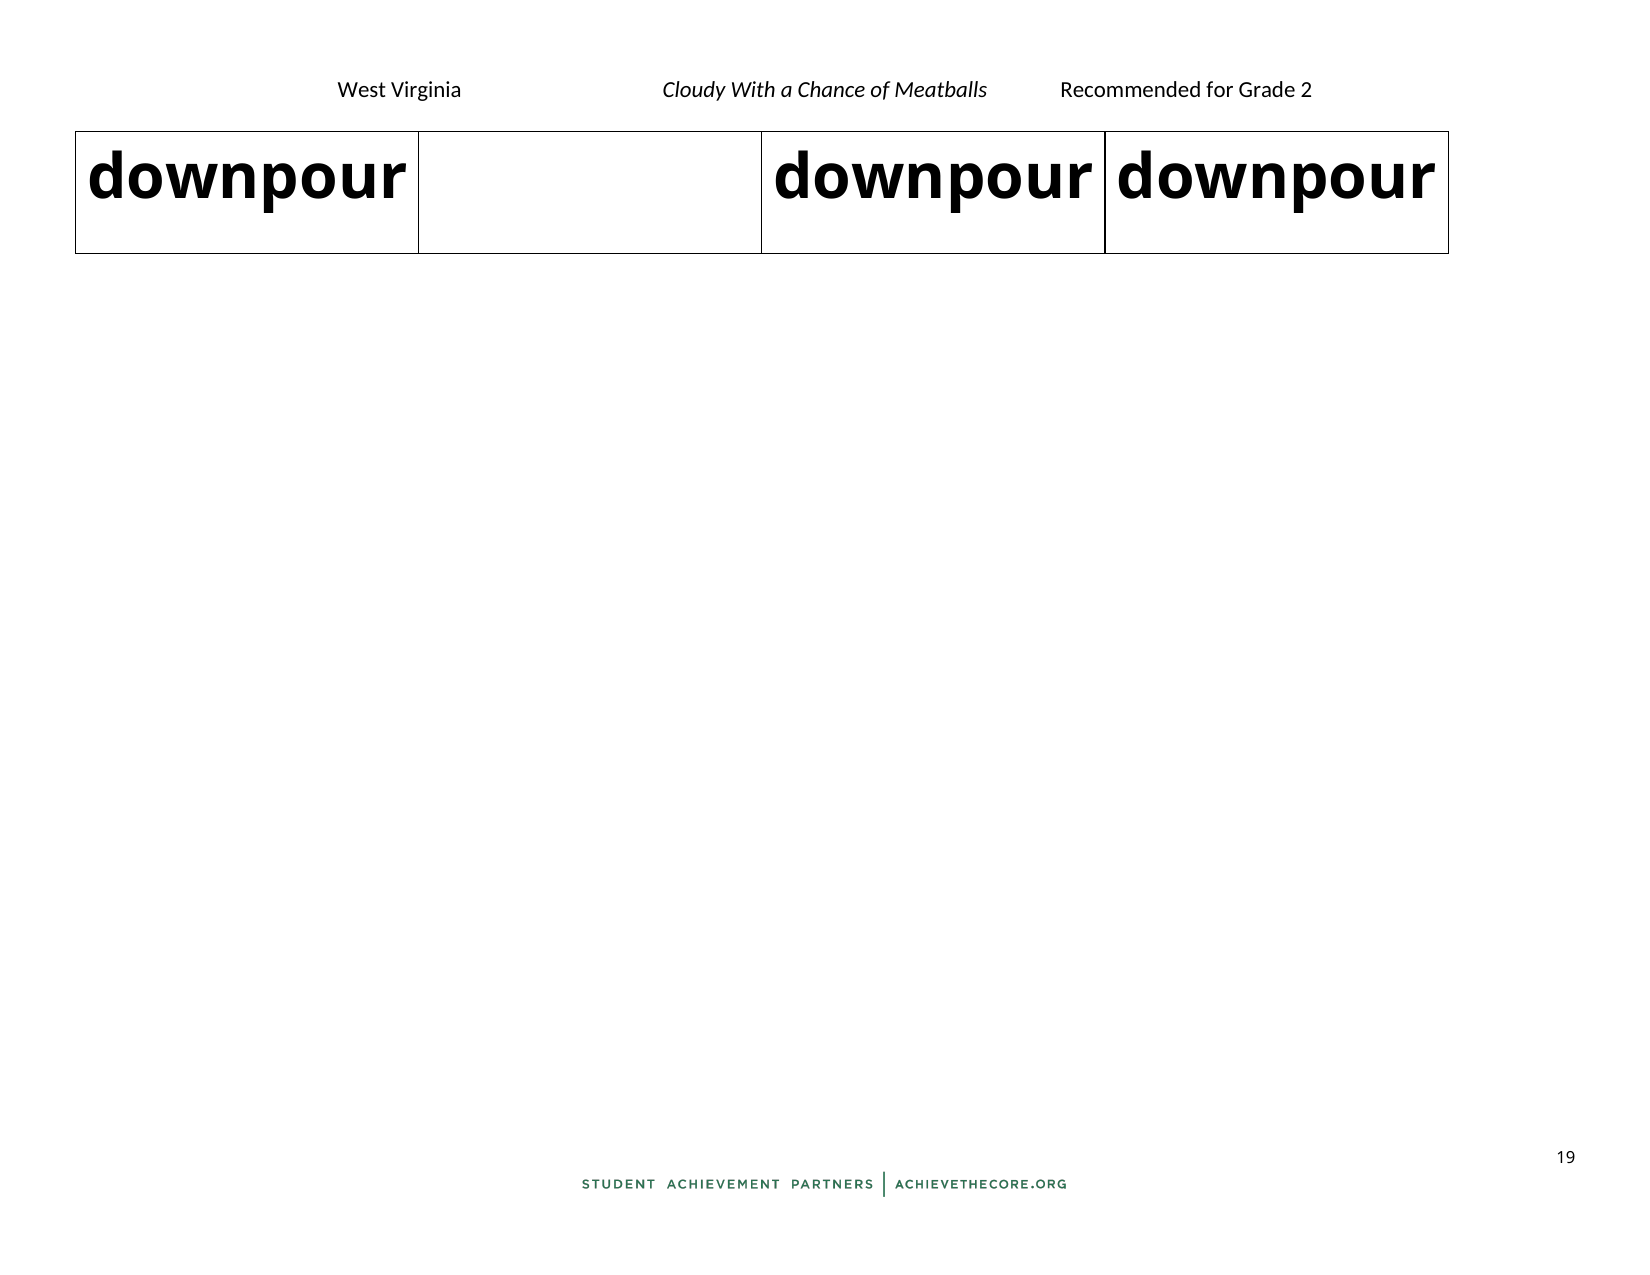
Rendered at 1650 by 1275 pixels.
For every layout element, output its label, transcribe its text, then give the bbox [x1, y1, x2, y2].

table_cell downpour [762, 132, 1104, 253]
table_cell downpour [76, 132, 418, 253]
table_cell downpour [1106, 132, 1448, 253]
table_cell [419, 132, 761, 253]
picture [571, 1168, 1079, 1200]
